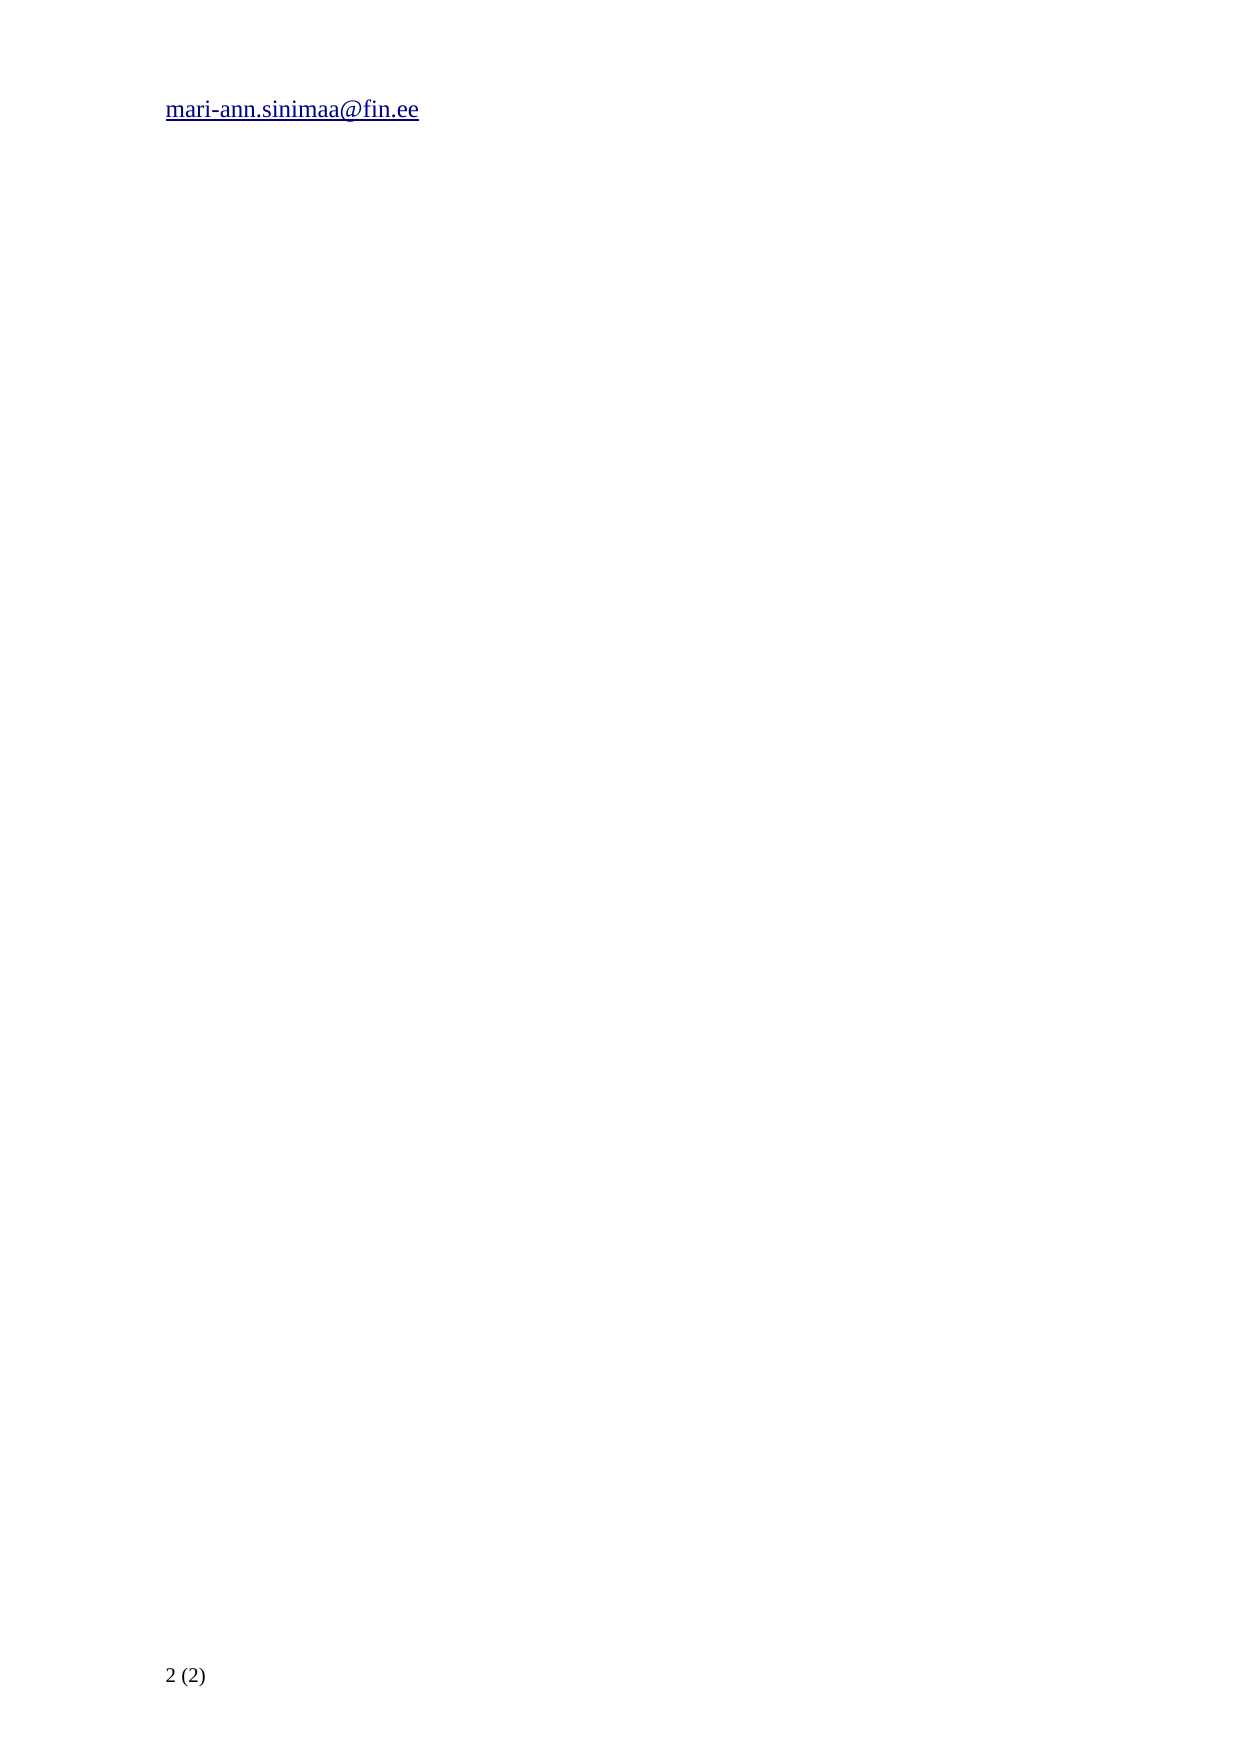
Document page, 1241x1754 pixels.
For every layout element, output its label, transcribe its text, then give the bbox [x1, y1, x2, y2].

text mari-ann.sinimaa@fin.ee [165, 94, 1134, 123]
